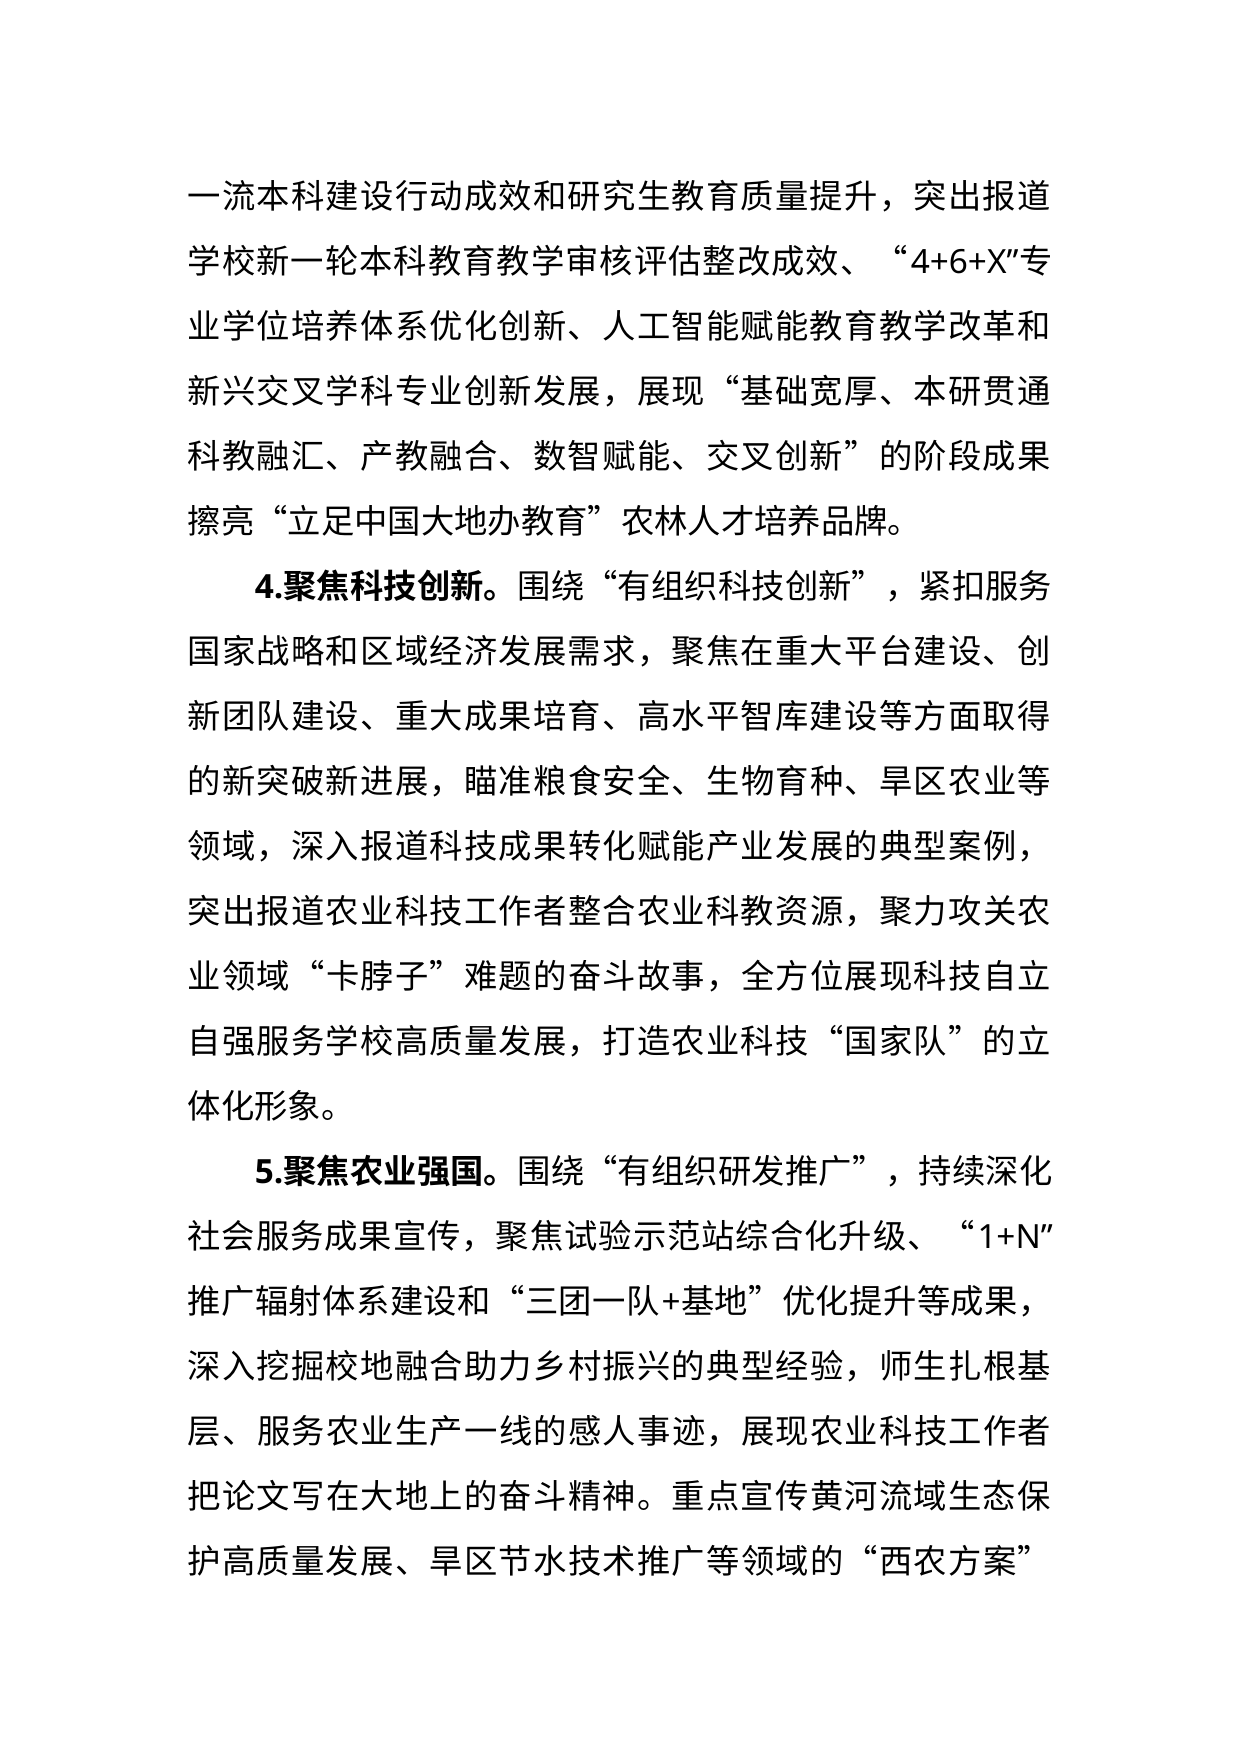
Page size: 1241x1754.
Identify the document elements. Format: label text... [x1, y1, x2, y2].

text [187, 162, 1053, 552]
text 4.聚焦科技创新。围绕“有组织科技创新”，紧扣服务国家战略和区域经济发展需求，聚焦在重大平台建设、创新团队建设、重大成果培育、高水平智库建设等方面取得的新突破新进展，瞄准粮食安全、生物育种、旱区农业等领域，深入报道科技成果转化赋能产业发展的典型案例，突出报道农业科技工作者整合农业科教资源，聚力攻关农业领域“卡脖子”难题的奋斗故事，全方位展现科技自立自强服务学校高质量发展，打造农业科技“国家队”的立体化形象。 [187, 552, 1053, 1137]
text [187, 1137, 1053, 1592]
